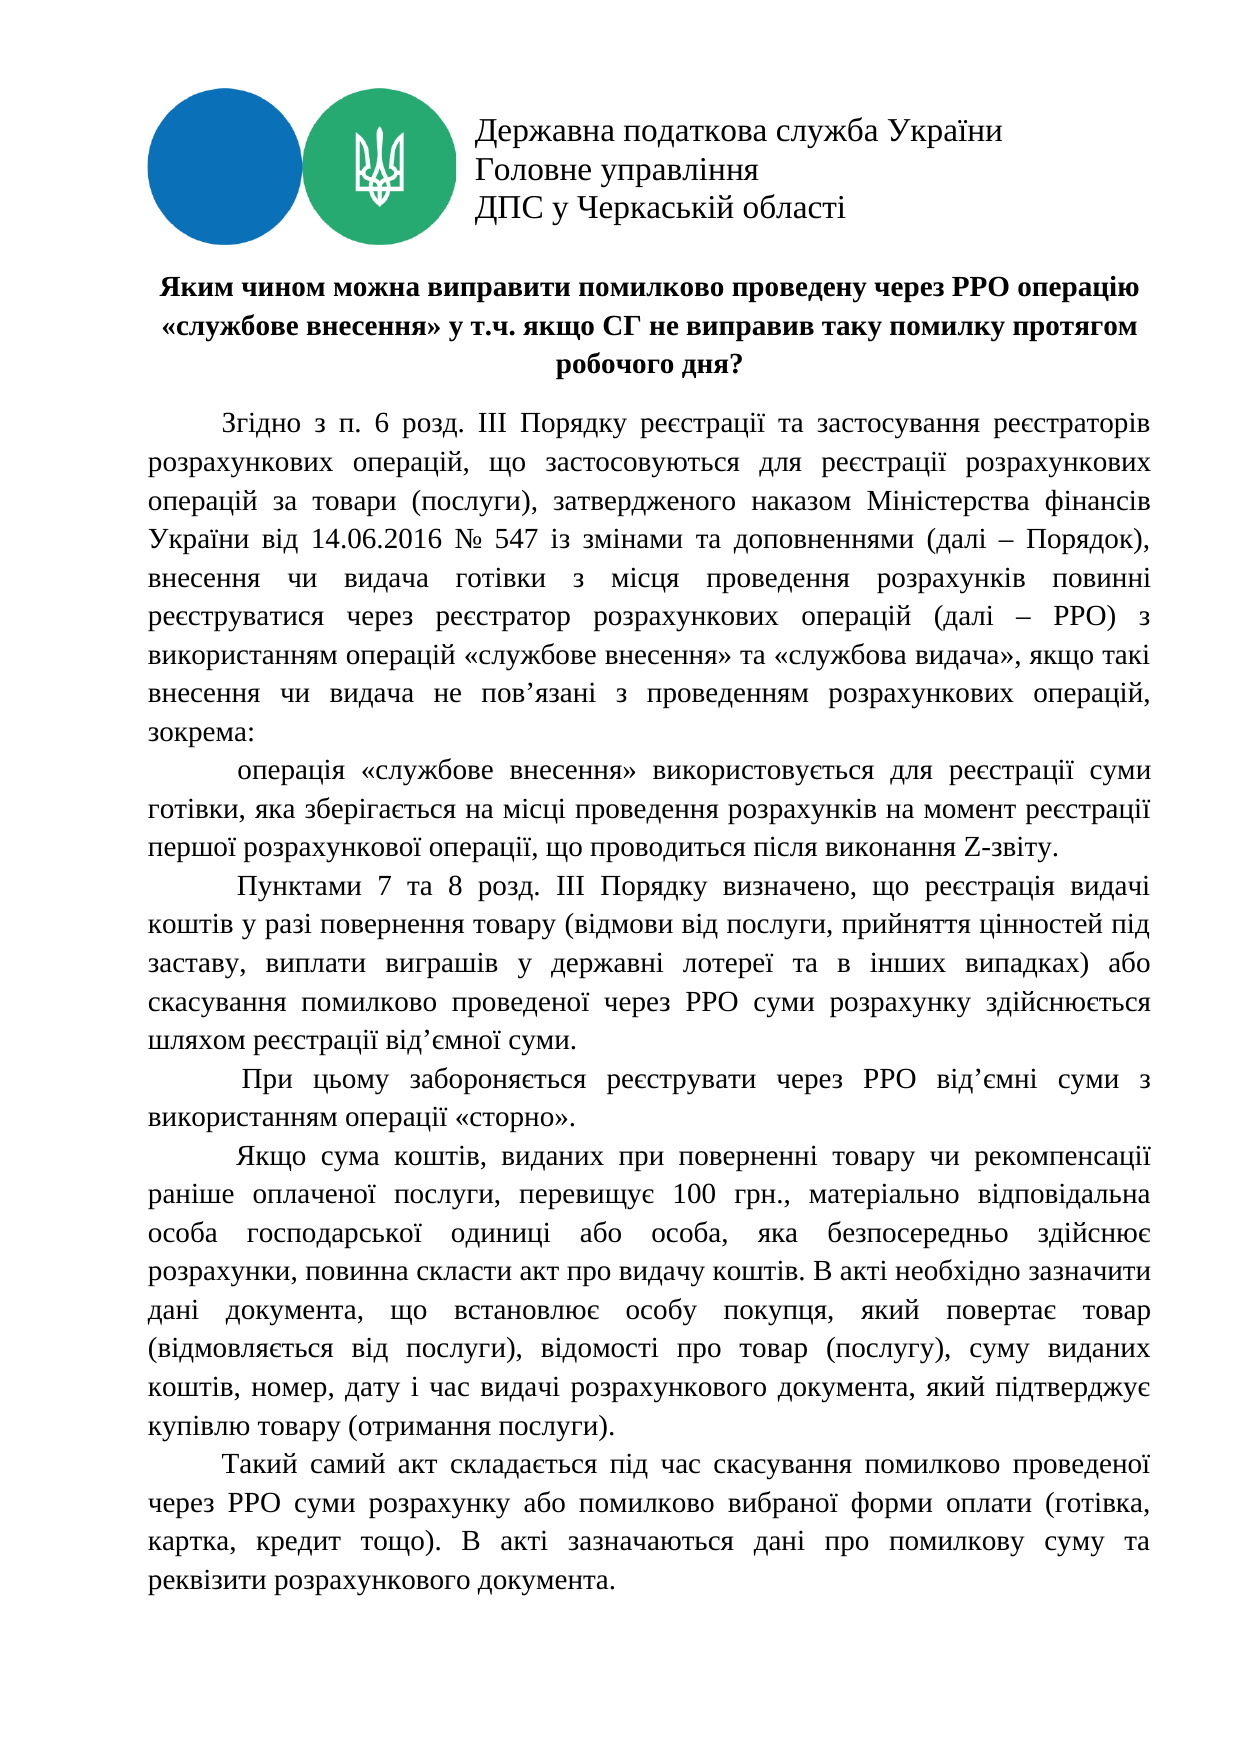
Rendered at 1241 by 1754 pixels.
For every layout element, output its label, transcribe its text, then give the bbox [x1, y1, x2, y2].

text Такий самий акт складається під час скасування помилково проведеної через РРО суми розрахунку або помилково вибраної форми оплати (готівка, картка, кредит тощо). В акті зазначаються дані про помилкову суму та реквізити розрахункового документа. [148, 1446, 1152, 1595]
text Згідно з п. 6 розд. III Порядку реєстрації та застосування реєстраторів розрахункових операцій, що застосовуються для реєстрації розрахункових операцій за товари (послуги), затвердженого наказом Міністерства фінансів України від 14.06.2016 № 547 із змінами та доповненнями (далі – Порядок), внесення чи видача готівки з місця проведення розрахунків повинні реєструватися через реєстратор розрахункових операцій (далі – РРО) з використанням операцій «службове внесення» та «службова видача», якщо такі внесення чи видача не пов’язані з проведенням розрахункових операцій, зокрема: [148, 406, 1152, 747]
text Пунктами 7 та 8 розд. III Порядку визначено, що реєстрація видачі коштів у разі повернення товару (відмови від послуги, прийняття цінностей під заставу, виплати виграшів у державні лотереї та в інших випадках) або скасування помилково проведеної через РРО суми розрахунку здійснюється шляхом реєстрації від’ємної суми. [148, 868, 1152, 1056]
text Якщо сума коштів, виданих при поверненні товару чи рекомпенсації раніше оплаченої послуги, перевищує 100 грн., матеріально відповідальна особа господарської одиниці або особа, яка безпосередньо здійснює розрахунки, повинна скласти акт про видачу коштів. В акті необхідно зазначити дані документа, що встановлює особу покупця, який повертає товар (відмовляється від послуги), відомості про товар (послугу), суму виданих коштів, номер, дату і час видачі розрахункового документа, який підтверджує купівлю товару (отримання послуги). [148, 1138, 1152, 1441]
text Яким чином можна виправити помилково проведену через РРО операцію «службове внесення» у т.ч. якщо СГ не виправив таку помилку протягом робочого дня? [148, 269, 1152, 380]
picture [147, 88, 457, 245]
text При цьому забороняється реєструвати через РРО від’ємні суми з використанням операції «сторно». [148, 1061, 1152, 1133]
text операція «службове внесення» використовується для реєстрації суми готівки, яка зберігається на місці проведення розрахунків на момент реєстрації першої розрахункової операції, що проводиться після виконання Z-звіту. [148, 752, 1152, 863]
